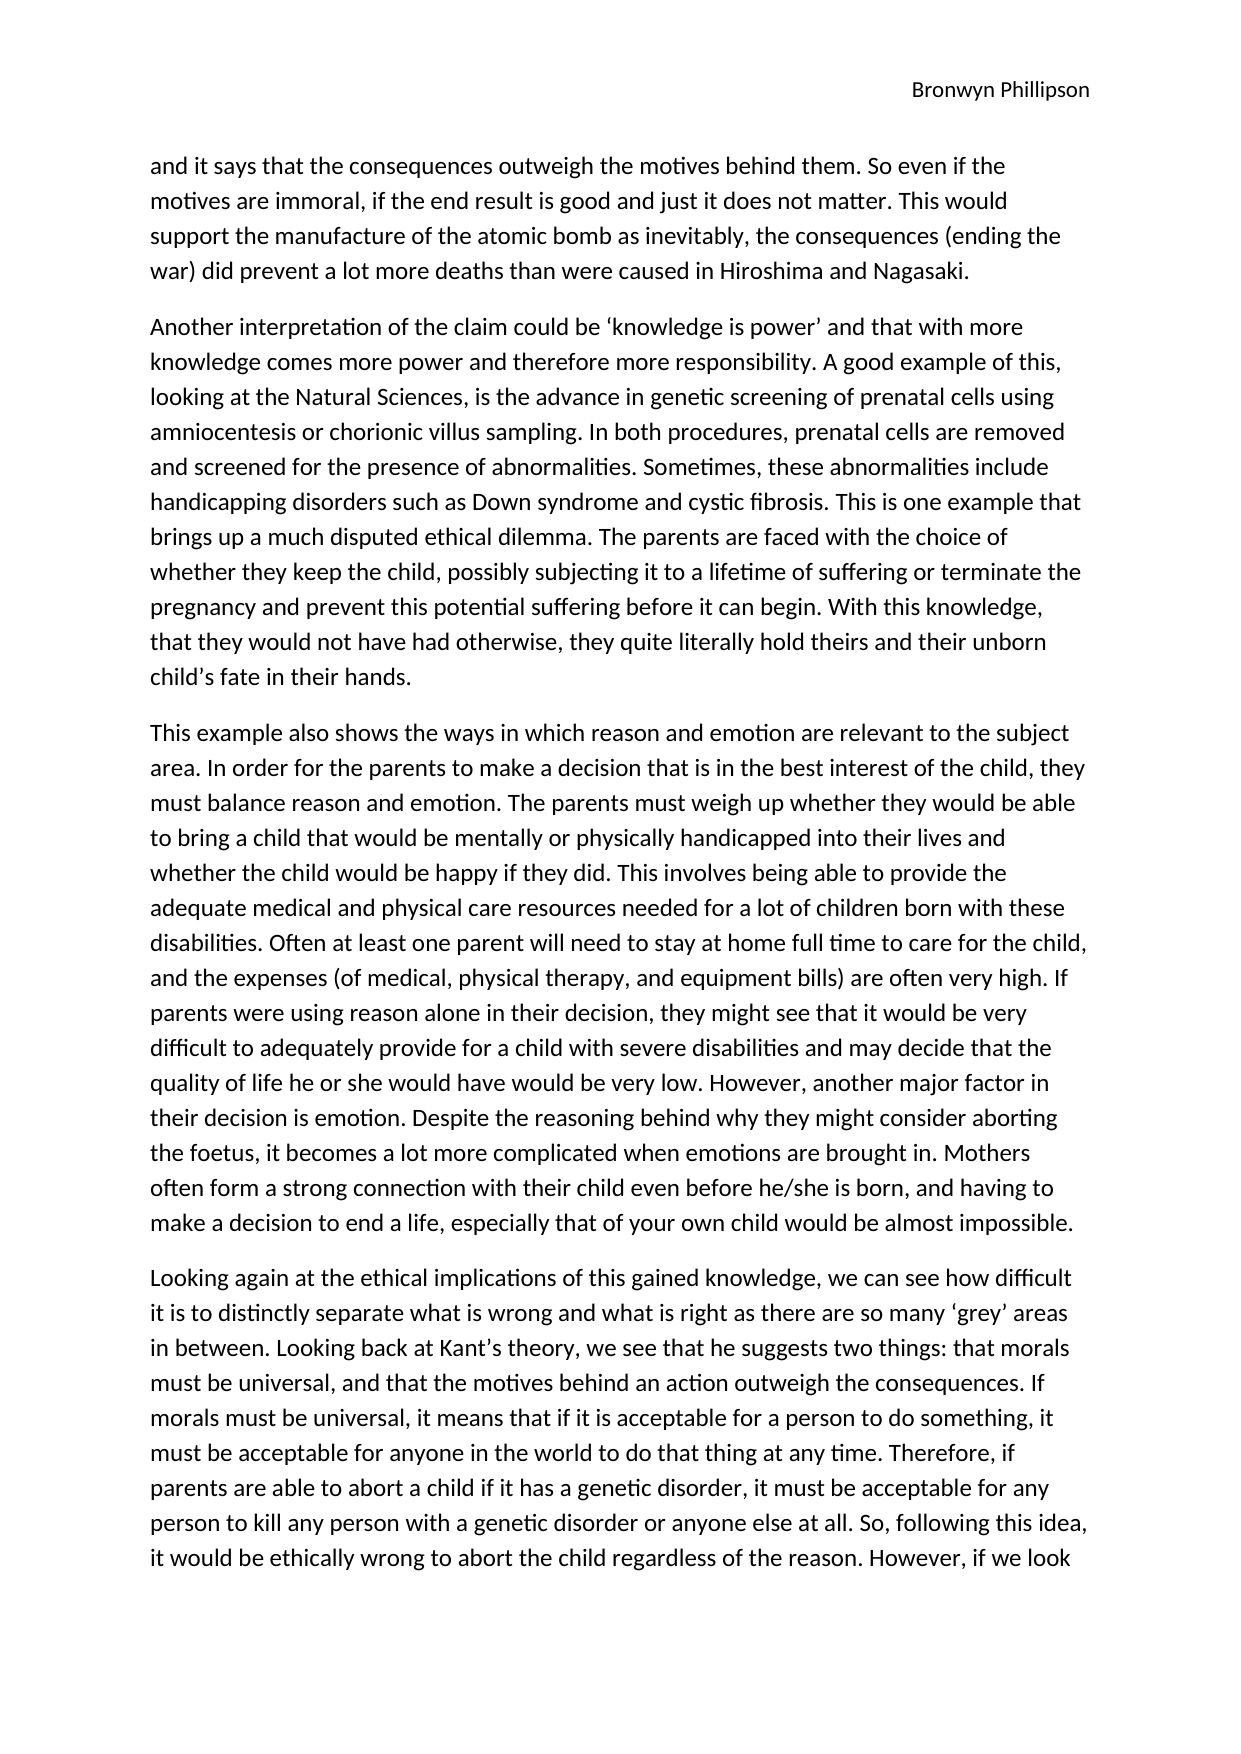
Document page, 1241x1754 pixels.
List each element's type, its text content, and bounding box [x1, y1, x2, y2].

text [150, 150, 1090, 286]
text Another interpretation of the claim could be ‘knowledge is power’ and that with more knowledge comes more power and therefore more responsibility. A good example of this, looking at the Natural Sciences, is the advance in genetic screening of prenatal cells using amniocentesis or chorionic villus sampling. In both procedures, prenatal cells are removed and screened for the presence of abnormalities. Sometimes, these abnormalities include handicapping disorders such as Down syndrome and cystic fibrosis. This is one example that brings up a much disputed ethical dilemma. The parents are faced with the choice of whether they keep the child, possibly subjecting it to a lifetime of suffering or terminate the pregnancy and prevent this potential suffering before it can begin. With this knowledge, that they would not have had otherwise, they quite literally hold theirs and their unborn child’s fate in their hands. [150, 311, 1090, 691]
text This example also shows the ways in which reason and emotion are relevant to the subject area. In order for the parents to make a decision that is in the best interest of the child, they must balance reason and emotion. The parents must weigh up whether they would be able to bring a child that would be mentally or physically handicapped into their lives and whether the child would be happy if they did. This involves being able to provide the adequate medical and physical care resources needed for a lot of children born with these disabilities. Often at least one parent will need to stay at home full time to care for the child, and the expenses (of medical, physical therapy, and equipment bills) are often very high. If parents were using reason alone in their decision, they might see that it would be very difficult to adequately provide for a child with severe disabilities and may decide that the quality of life he or she would have would be very low. However, another major factor in their decision is emotion. Despite the reasoning behind why they might consider aborting the foetus, it becomes a lot more complicated when emotions are brought in. Mothers often form a strong connection with their child even before he/she is born, and having to make a decision to end a life, especially that of your own child would be almost impossible. [150, 717, 1090, 1237]
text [150, 1262, 1090, 1573]
